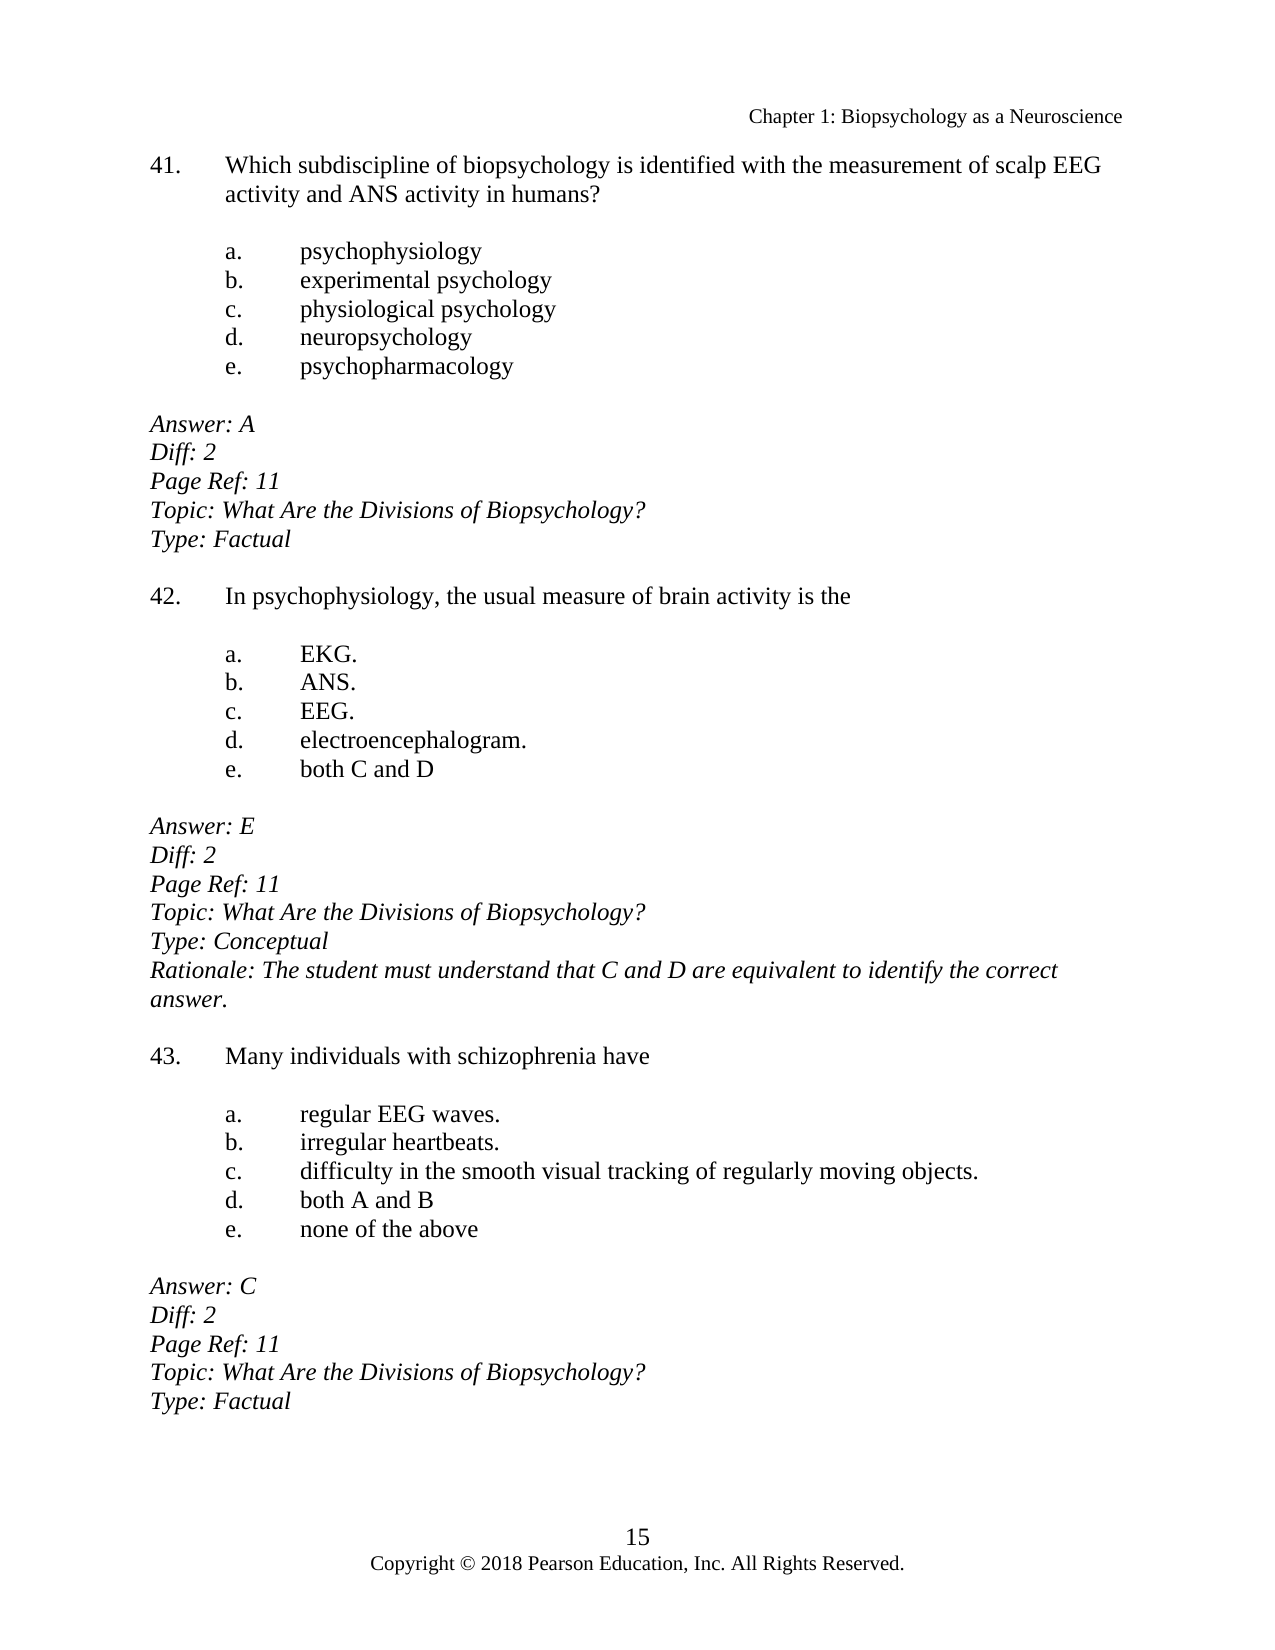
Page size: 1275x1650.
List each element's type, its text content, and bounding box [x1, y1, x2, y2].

text c. physiological psychology [225, 294, 1125, 322]
text d. electroencephalogram. [225, 725, 1125, 754]
text Diff: 2 [150, 840, 1125, 869]
text e. psychopharmacology [225, 351, 1125, 380]
text Topic: What Are the Divisions of Biopsychology? [150, 495, 1125, 524]
text Rationale: The student must understand that C and D are equivalent to identify the correct answer. [150, 955, 1125, 1012]
text Page Ref: 11 [150, 869, 1125, 897]
text 43. Many individuals with schizophrenia have [150, 1041, 1125, 1070]
text Diff: 2 [150, 437, 1125, 466]
text Answer: A [150, 409, 1125, 437]
text 42. In psychophysiology, the usual measure of brain activity is the [150, 581, 1125, 610]
text Page Ref: 11 [150, 1329, 1125, 1357]
text b. irregular heartbeats. [225, 1127, 1125, 1156]
text c. EEG. [225, 696, 1125, 725]
text Type: Factual [150, 524, 1125, 552]
text Topic: What Are the Divisions of Biopsychology? [150, 1357, 1125, 1386]
text d. both A and B [225, 1185, 1125, 1214]
text a. psychophysiology [225, 236, 1125, 265]
text Answer: C [150, 1271, 1125, 1300]
text c. difficulty in the smooth visual tracking of regularly moving objects. [225, 1156, 1125, 1185]
text b. experimental psychology [225, 265, 1125, 294]
text Type: Factual [150, 1386, 1125, 1415]
text Type: Conceptual [150, 926, 1125, 955]
text 41. Which subdiscipline of biopsychology is identified with the measurement of scalp EEG activity and ANS activity in humans? [150, 150, 1125, 207]
text e. both C and D [225, 754, 1125, 782]
text d. neuropsychology [225, 322, 1125, 351]
text a. EKG. [225, 639, 1125, 667]
text Page Ref: 11 [150, 466, 1125, 495]
text e. none of the above [225, 1214, 1125, 1242]
text Diff: 2 [150, 1300, 1125, 1329]
text a. regular EEG waves. [225, 1099, 1125, 1127]
text Topic: What Are the Divisions of Biopsychology? [150, 897, 1125, 926]
text b. ANS. [225, 667, 1125, 696]
text Answer: E [150, 811, 1125, 840]
